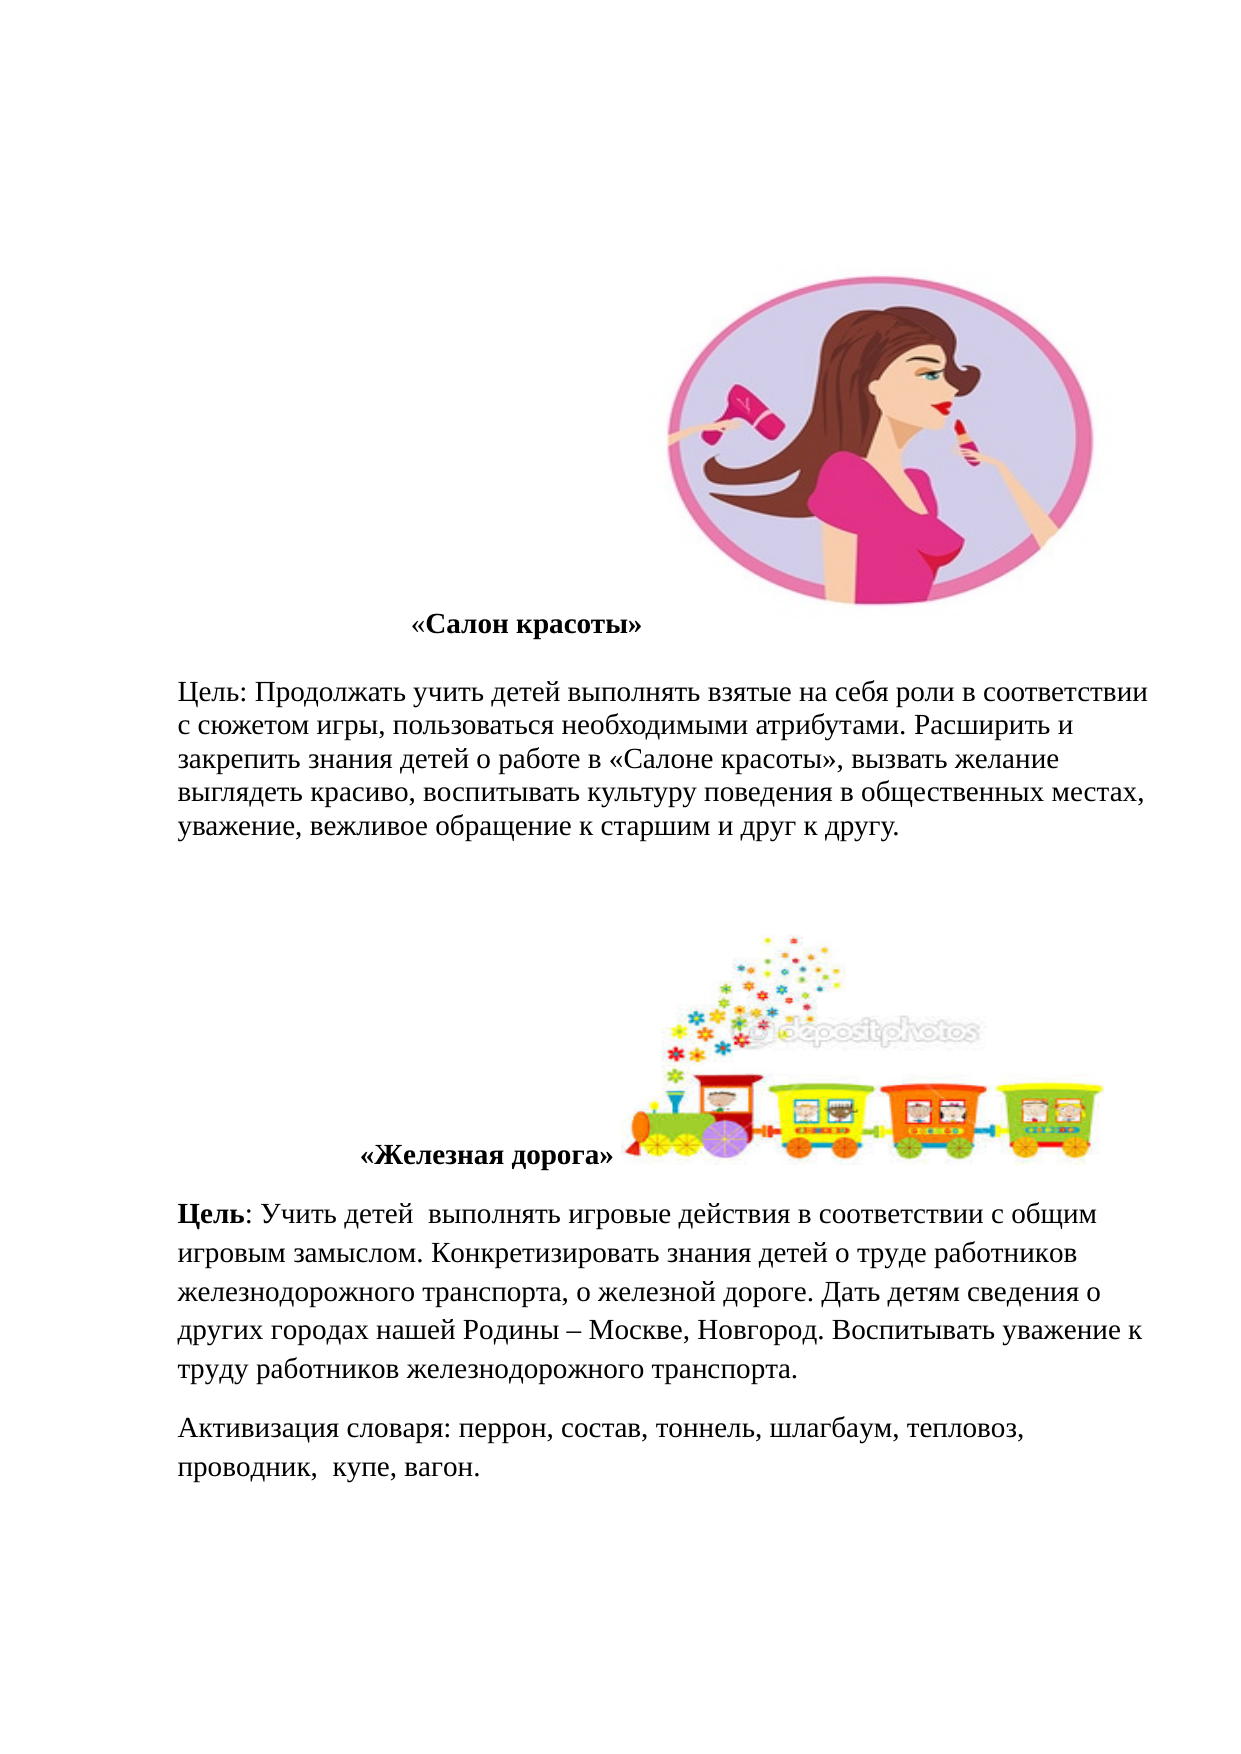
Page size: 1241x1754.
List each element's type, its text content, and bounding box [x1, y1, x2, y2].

picture [620, 900, 1105, 1165]
text Цель: Учить детей выполнять игровые действия в соответствии с общим игровым замыслом. Конкретизировать знания детей о труде работников железнодорожного транспорта, о железной дороге. Дать детям сведения о других городах нашей Родины – Москве, Новгород. Воспитывать уважение к труду работников железнодорожного транспорта. [177, 1197, 1152, 1384]
text Цель: Продолжать учить детей выполнять взятые на себя роли в соответствии с сюжетом игры, пользоваться необходимыми атрибутами. Расширить и закрепить знания детей о работе в «Салоне красоты», вызвать желание выглядеть красиво, воспитывать культуру поведения в общественных местах, уважение, вежливое обращение к старшим и друг к другу. [177, 674, 1152, 841]
text Активизация словаря: перрон, состав, тоннель, шлагбаум, тепловоз, проводник, купе, вагон. [177, 1410, 1152, 1482]
picture [649, 243, 1113, 634]
